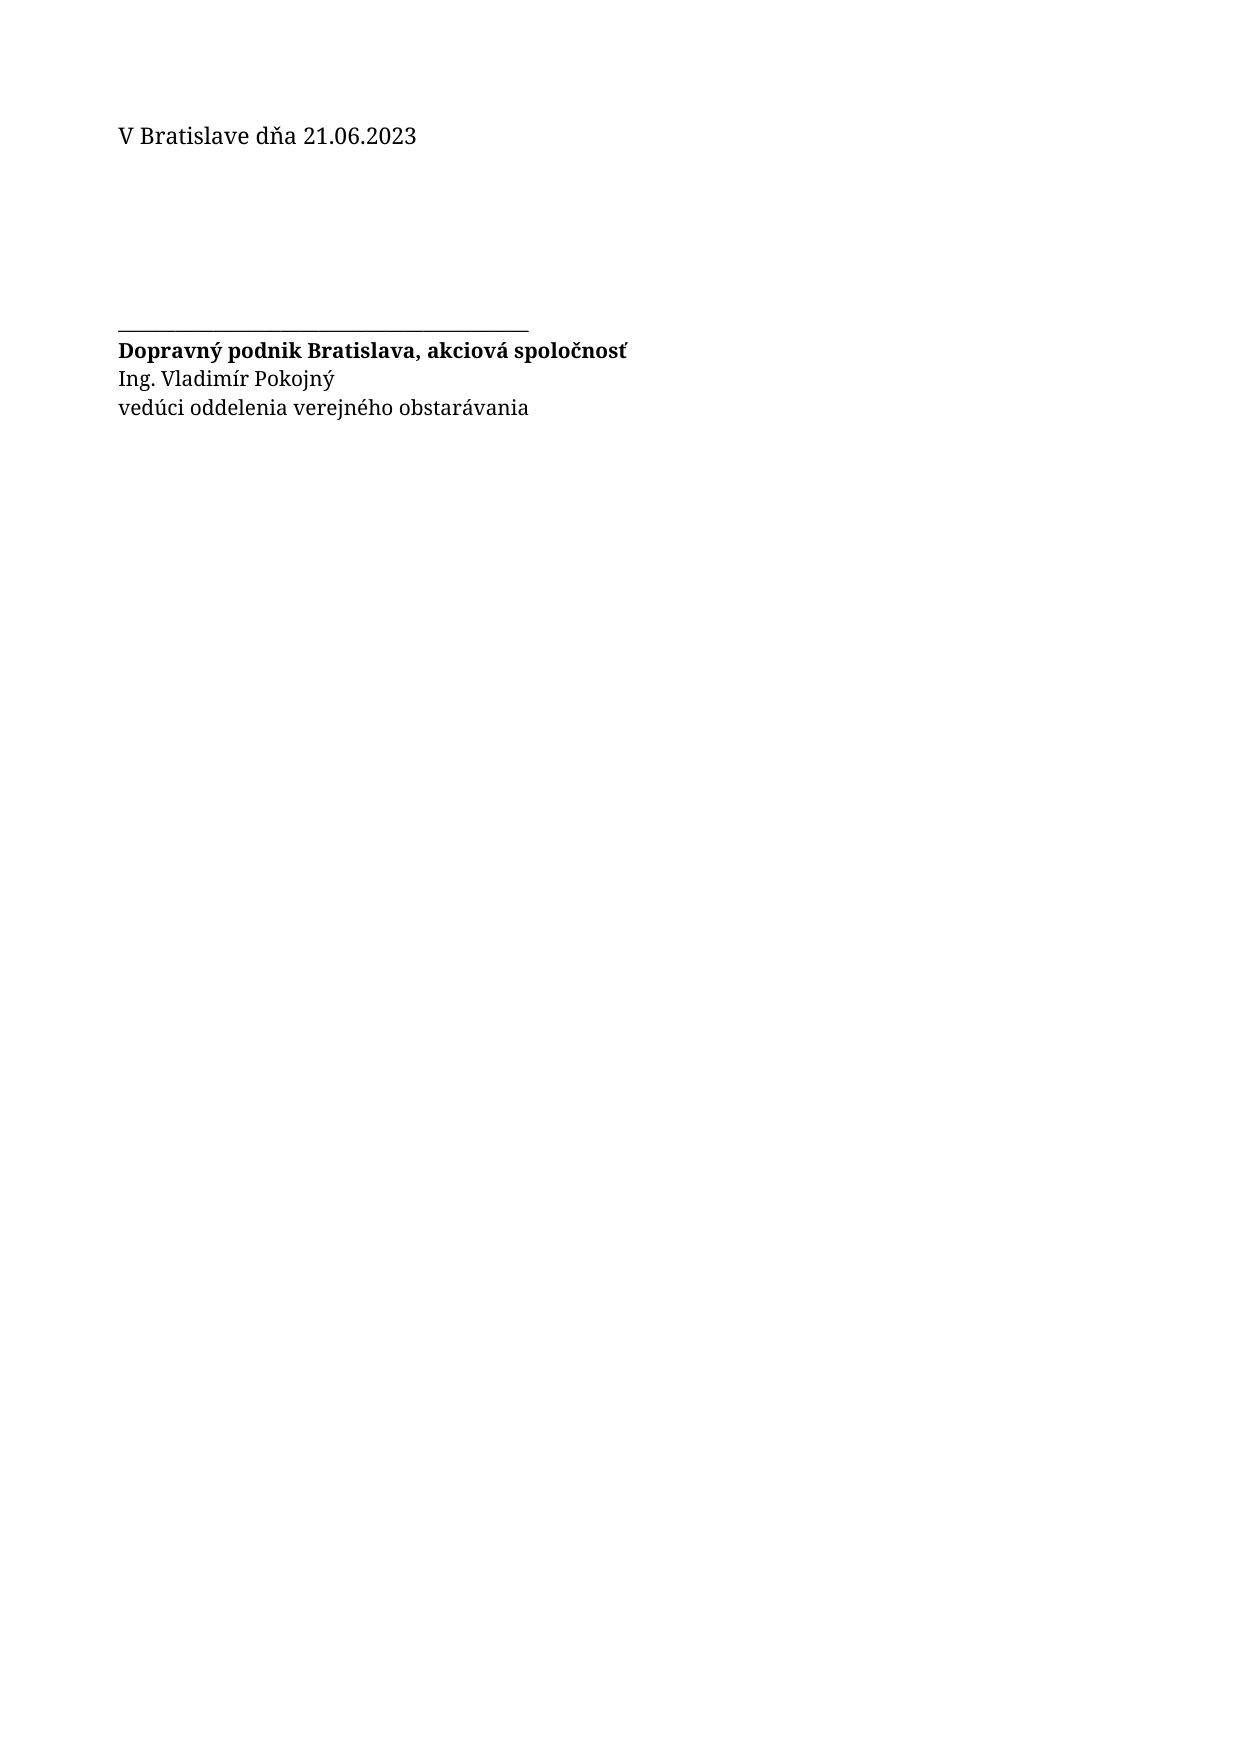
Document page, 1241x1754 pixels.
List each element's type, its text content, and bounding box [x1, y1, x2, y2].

text Dopravný podnik Bratislava, akciová spoločnosť [118, 336, 1137, 364]
text ___________________________________________ [118, 307, 1137, 336]
text Ing. Vladimír Pokojný [118, 364, 1137, 393]
text vedúci oddelenia verejného obstarávania [118, 393, 1137, 421]
text V Bratislave dňa 21.06.2023 [118, 120, 1137, 151]
